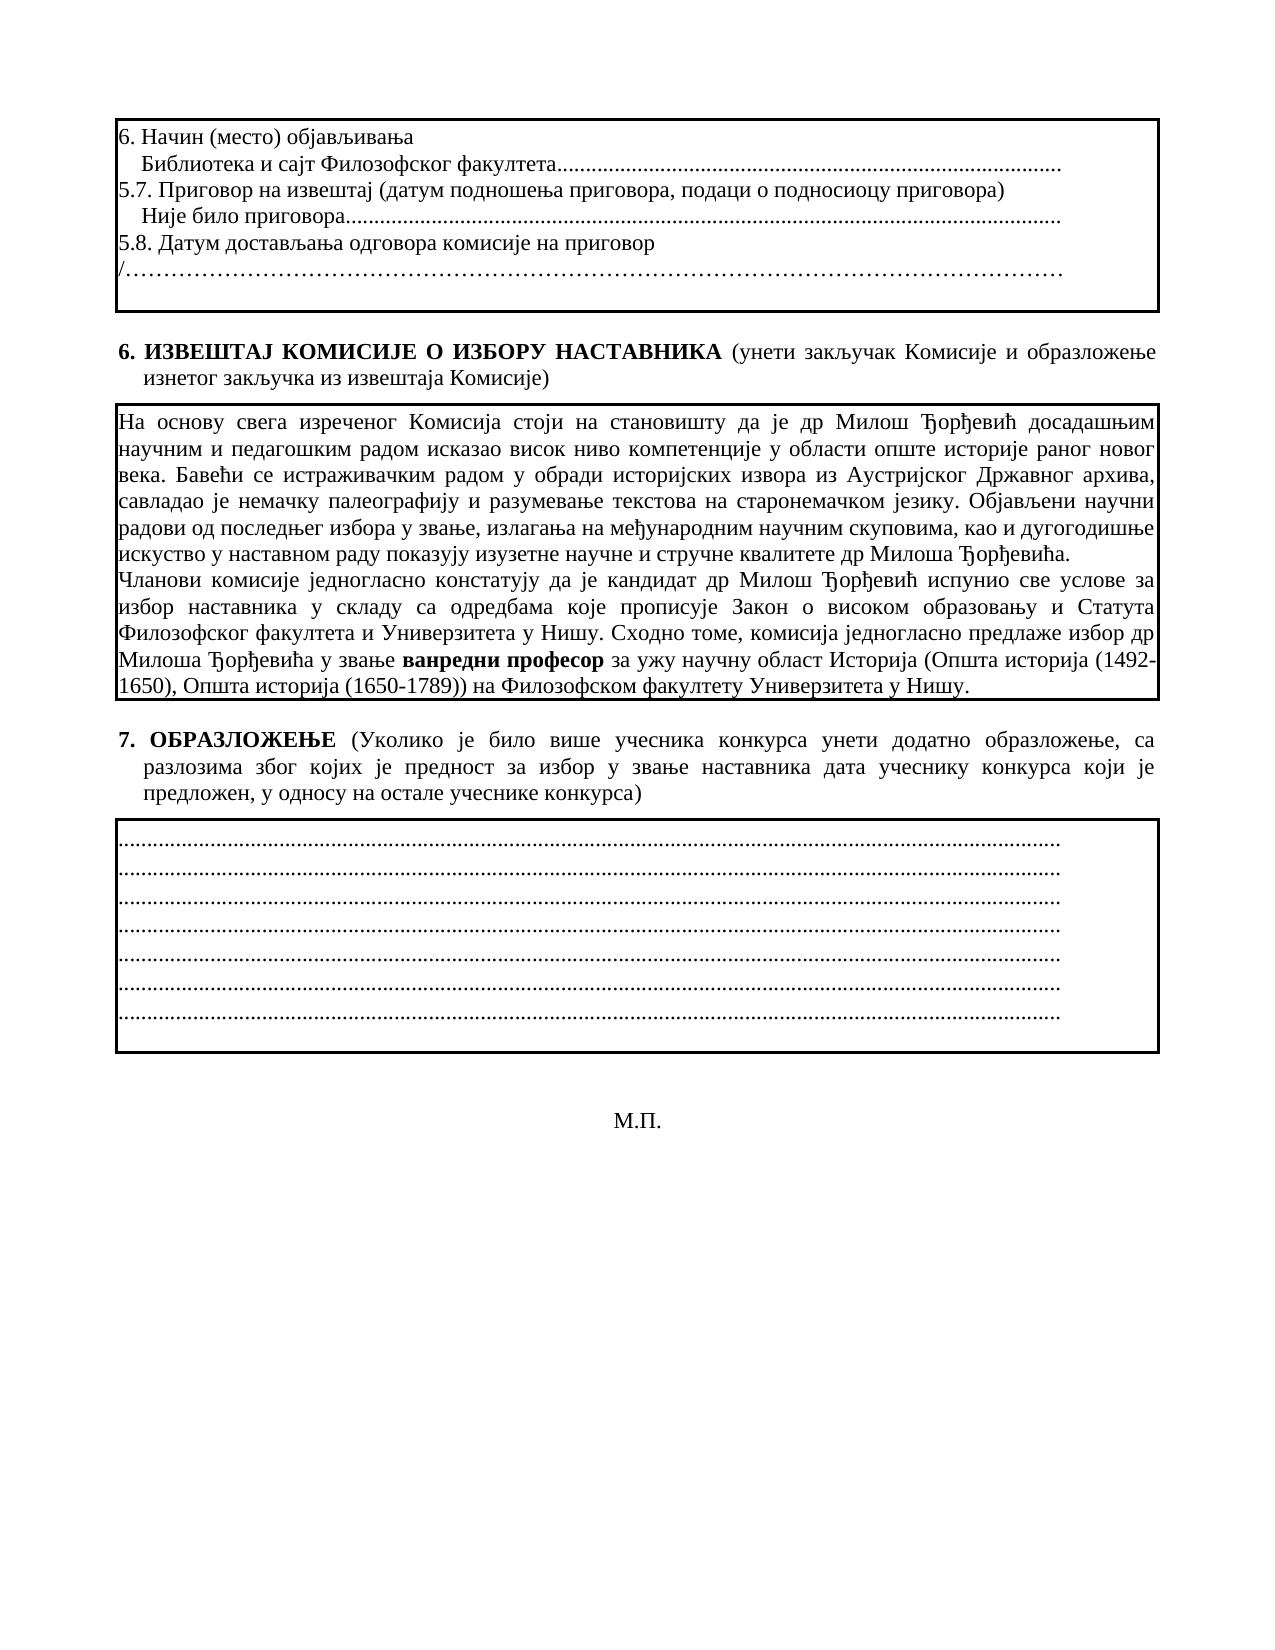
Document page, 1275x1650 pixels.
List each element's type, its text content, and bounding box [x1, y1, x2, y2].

text /…………………………………………………………………………………………………………… [118, 255, 1157, 281]
text М.П. [118, 1107, 1157, 1133]
text Чланови комисије једногласно констатују да је кандидат др Милош Ђорђевић испунио све услове за избор наставника у складу са одредбама које прописује Закон о високом образовању и Статута Филозофског факултета и Универзитета у Нишу. Сходно томе, комисија једногласно предлаже избор др Милоша Ђорђевића у звање ванредни професор за ужу научну област Историја (Општа историја (1492-1650), Општа историја (1650-1789)) на Филозофском факултету Универзитета у Нишу. [118, 561, 1157, 698]
text 7. ОБРАЗЛОЖЕЊЕ (Уколико је било више учесника конкурса унети додатно образложење, са разлозима због којих је предност за избор у звање наставника дата учеснику конкурса који је предложен, у односу на остале учеснике конкурса) [118, 726, 1157, 806]
text Библиотека и сајт Филозофског факултета [118, 150, 1157, 176]
text 5.7. Приговор на извештај (датум подношења приговора, подаци о подносиоцу приговора) [118, 176, 1157, 202]
text На основу свега изреченог Комисија стоји на становишту да је др Милош Ђорђевић досадашњим научним и педагошким радом исказао висок ниво компетенције у области опште историје раног новог века. Бавећи се истраживачким радом у обради историјских извора из Аустријског Државног архива, савладао је немачку палеографију и разумевање текстова на старонемачком језику. Објављени научни радови од последњег избора у звање, излагања на међународним научним скуповима, као и дугогодишње искуство у наставном раду показују изузетне научне и стручне квалитете др Милоша Ђорђевића. [118, 406, 1157, 561]
text 6. Начин (место) објављивања [118, 121, 1157, 150]
text 6. ИЗВЕШТАЈ КОМИСИЈЕ О ИЗБОРУ НАСТАВНИКА (унети закључак Комисије и образложење изнетог закључка из извештаја Комисије) [118, 338, 1157, 391]
text Није било приговора [118, 202, 1157, 229]
text 5.8. Датум достављања одговора комисије на приговор [118, 229, 1157, 255]
